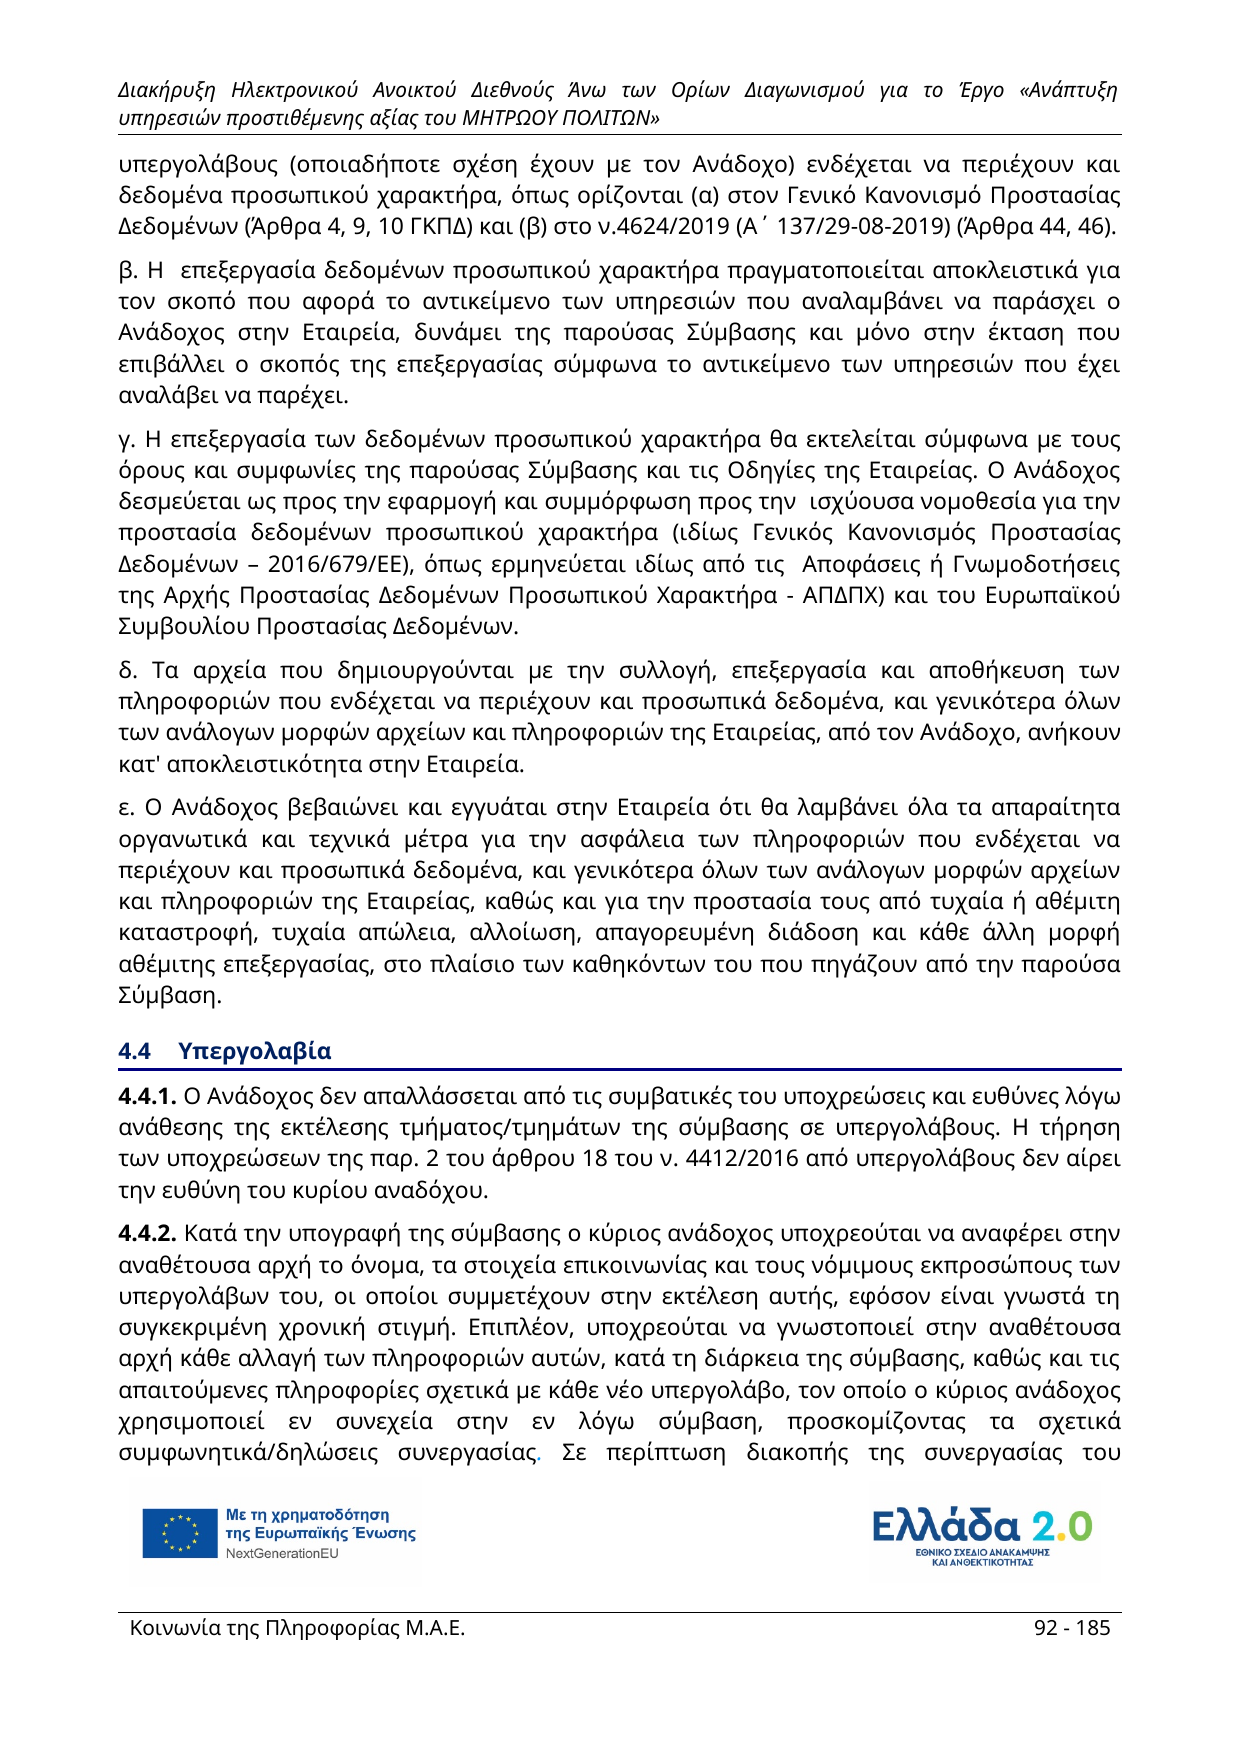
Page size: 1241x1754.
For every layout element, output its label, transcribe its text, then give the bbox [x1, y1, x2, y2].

picture [129, 1477, 422, 1587]
picture [869, 1481, 1101, 1583]
text ε. Ο Ανάδοχος βεβαιώνει και εγγυάται στην Εταιρεία ότι θα λαμβάνει όλα τα απαραίτητα οργανωτικά και τεχνικά μέτρα για την ασφάλεια των πληροφοριών που ενδέχεται να περιέχουν και προσωπικά δεδομένα, και γενικότερα όλων των ανάλογων μορφών αρχείων και πληροφοριών της Εταιρείας, καθώς και για την προστασία τους από τυχαία ή αθέμιτη καταστροφή, τυχαία απώλεια, αλλοίωση, απαγορευμένη διάδοση και κάθε άλλη μορφή αθέμιτης επεξεργασίας, στο πλαίσιο των καθηκόντων του που πηγάζουν από την παρούσα Σύμβαση. [118, 791, 1122, 1010]
text γ. Η επεξεργασία των δεδομένων προσωπικού χαρακτήρα θα εκτελείται σύμφωνα με τους όρους και συμφωνίες της παρούσας Σύμβασης και τις Οδηγίες της Εταιρείας. Ο Ανάδοχος δεσμεύεται ως προς την εφαρμογή και συμμόρφωση προς την ισχύουσα νομοθεσία για την προστασία δεδομένων προσωπικού χαρακτήρα (ιδίως Γενικός Κανονισμός Προστασίας Δεδομένων – 2016/679/ΕΕ), όπως ερμηνεύεται ιδίως από τις Αποφάσεις ή Γνωμοδοτήσεις της Αρχής Προστασίας Δεδομένων Προσωπικού Χαρακτήρα - ΑΠΔΠΧ) και του Ευρωπαϊκού Συμβουλίου Προστασίας Δεδομένων. [118, 422, 1122, 641]
subtitle Υπεργολαβία [118, 1035, 1122, 1068]
text β. Η επεξεργασία δεδομένων προσωπικού χαρακτήρα πραγματοποιείται αποκλειστικά για τον σκοπό που αφορά το αντικείμενο των υπηρεσιών που αναλαμβάνει να παράσχει ο Ανάδοχος στην Εταιρεία, δυνάμει της παρούσας Σύμβασης και μόνο στην έκταση που επιβάλλει ο σκοπός της επεξεργασίας σύμφωνα το αντικείμενο των υπηρεσιών που έχει αναλάβει να παρέχει. [118, 254, 1122, 410]
text 4.4.1. Ο Ανάδοχος δεν απαλλάσσεται από τις συμβατικές του υποχρεώσεις και ευθύνες λόγω ανάθεσης της εκτέλεσης τμήματος/τμημάτων της σύμβασης σε υπεργολάβους. Η τήρηση των υποχρεώσεων της παρ. 2 του άρθρου 18 του ν. 4412/2016 από υπεργολάβους δεν αίρει την ευθύνη του κυρίου αναδόχου. [118, 1080, 1122, 1205]
text δ. Τα αρχεία που δημιουργούνται με την συλλογή, επεξεργασία και αποθήκευση των πληροφοριών που ενδέχεται να περιέχουν και προσωπικά δεδομένα, και γενικότερα όλων των ανάλογων μορφών αρχείων και πληροφοριών της Εταιρείας, από τον Ανάδοχο, ανήκουν κατ' αποκλειστικότητα στην Εταιρεία. [118, 654, 1122, 779]
